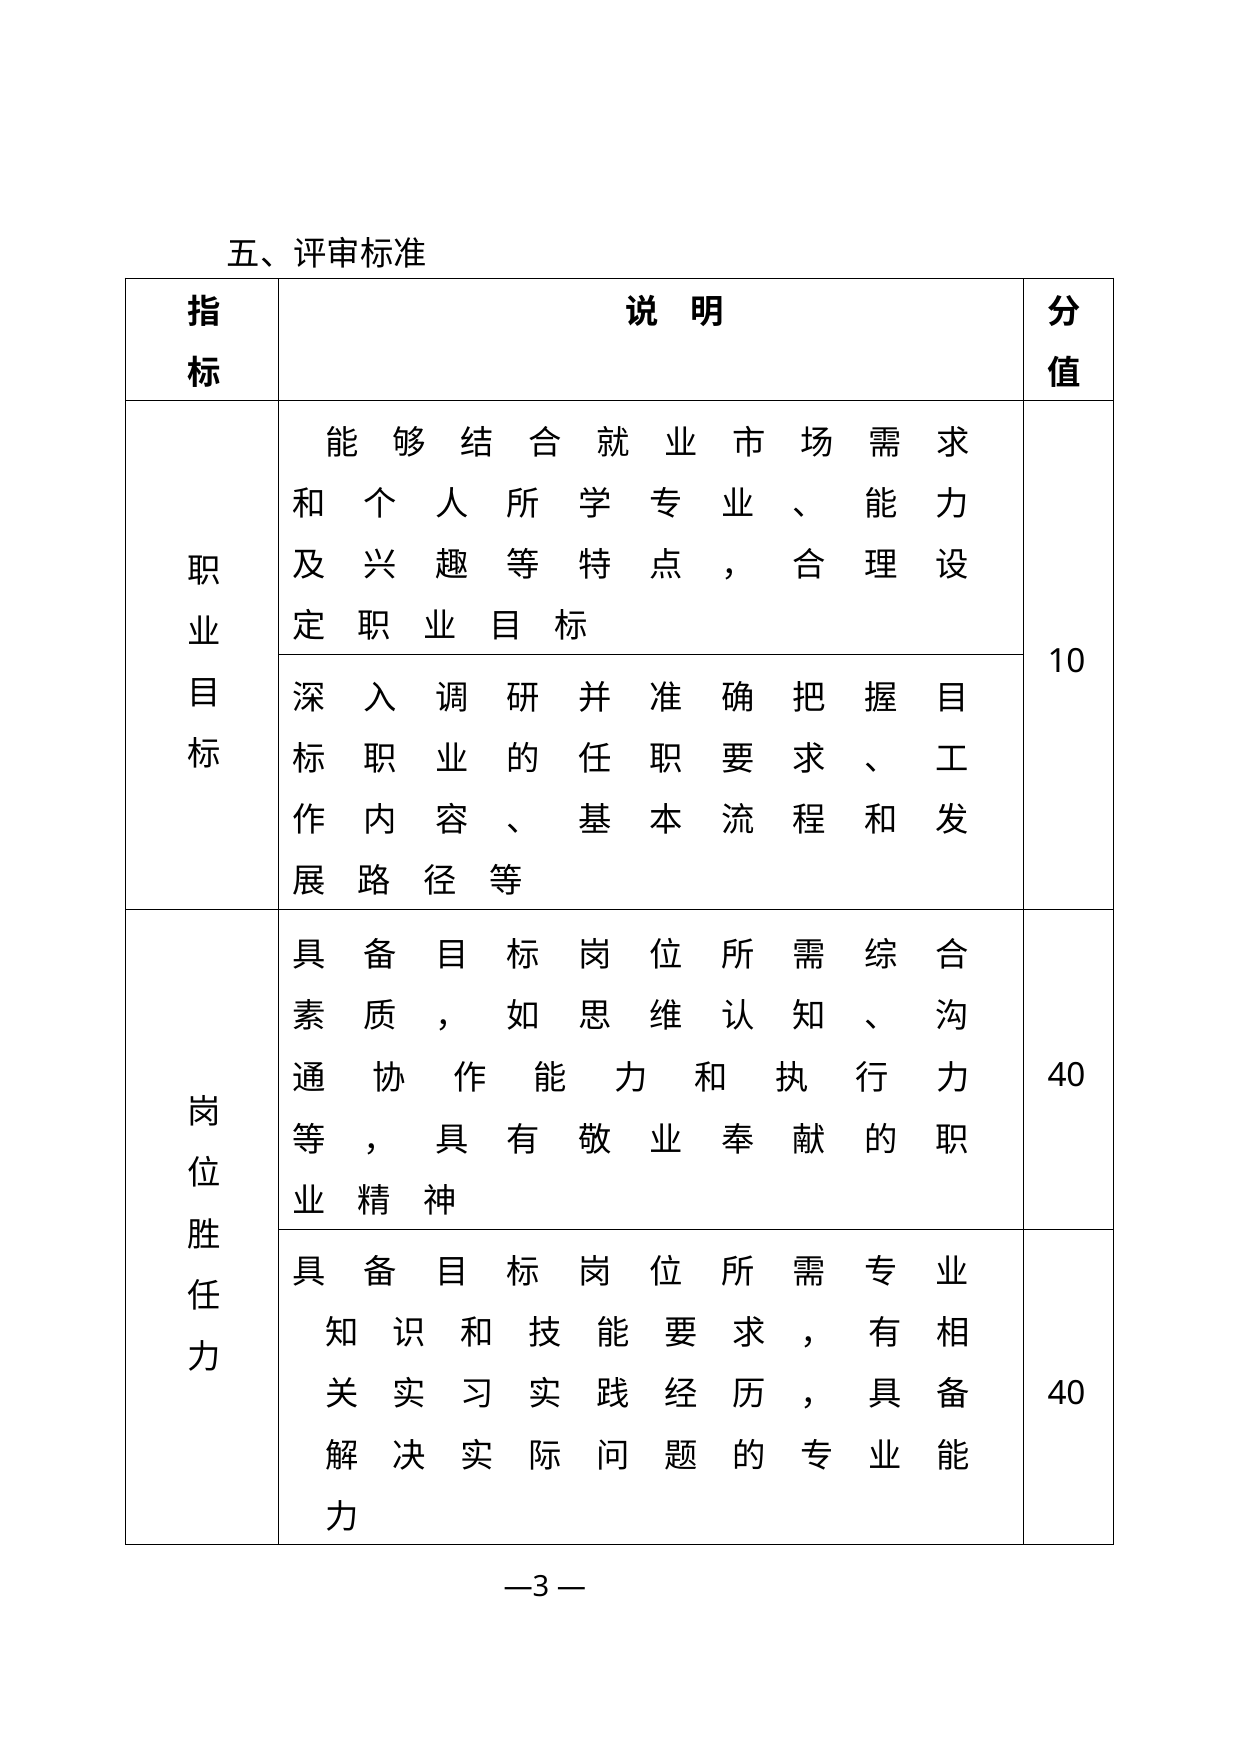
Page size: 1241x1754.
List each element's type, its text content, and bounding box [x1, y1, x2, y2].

list 评审标准 [161, 219, 1079, 277]
table_cell 职业目标 [126, 401, 278, 909]
table_header 说明 [279, 279, 1023, 400]
table_cell 具备目标岗位所需综合素质，如思维认知、沟通协作能力和执行力等，具有敬业奉献的职业精神 [279, 910, 1023, 1229]
table_header 分值 [1024, 279, 1113, 400]
table_header 指标 [126, 279, 278, 400]
table_cell 10 [1024, 401, 1113, 909]
table_cell 岗位胜任力 [126, 910, 278, 1544]
table_cell 具备目标岗位所需专业知识和技能要求，有相关实习实践经历，具备解决实际问题的专业能力 [279, 1230, 1023, 1544]
table_cell 40 [1024, 910, 1113, 1229]
table_cell 深入调研并准确把握目标职业的任职要求、工作内容、基本流程和发展路径等 [279, 655, 1023, 909]
table_cell 能够结合就业市场需求和个人所学专业、能力及兴趣等特点，合理设定职业目标 [279, 401, 1023, 654]
table_cell 40 [1024, 1230, 1113, 1544]
